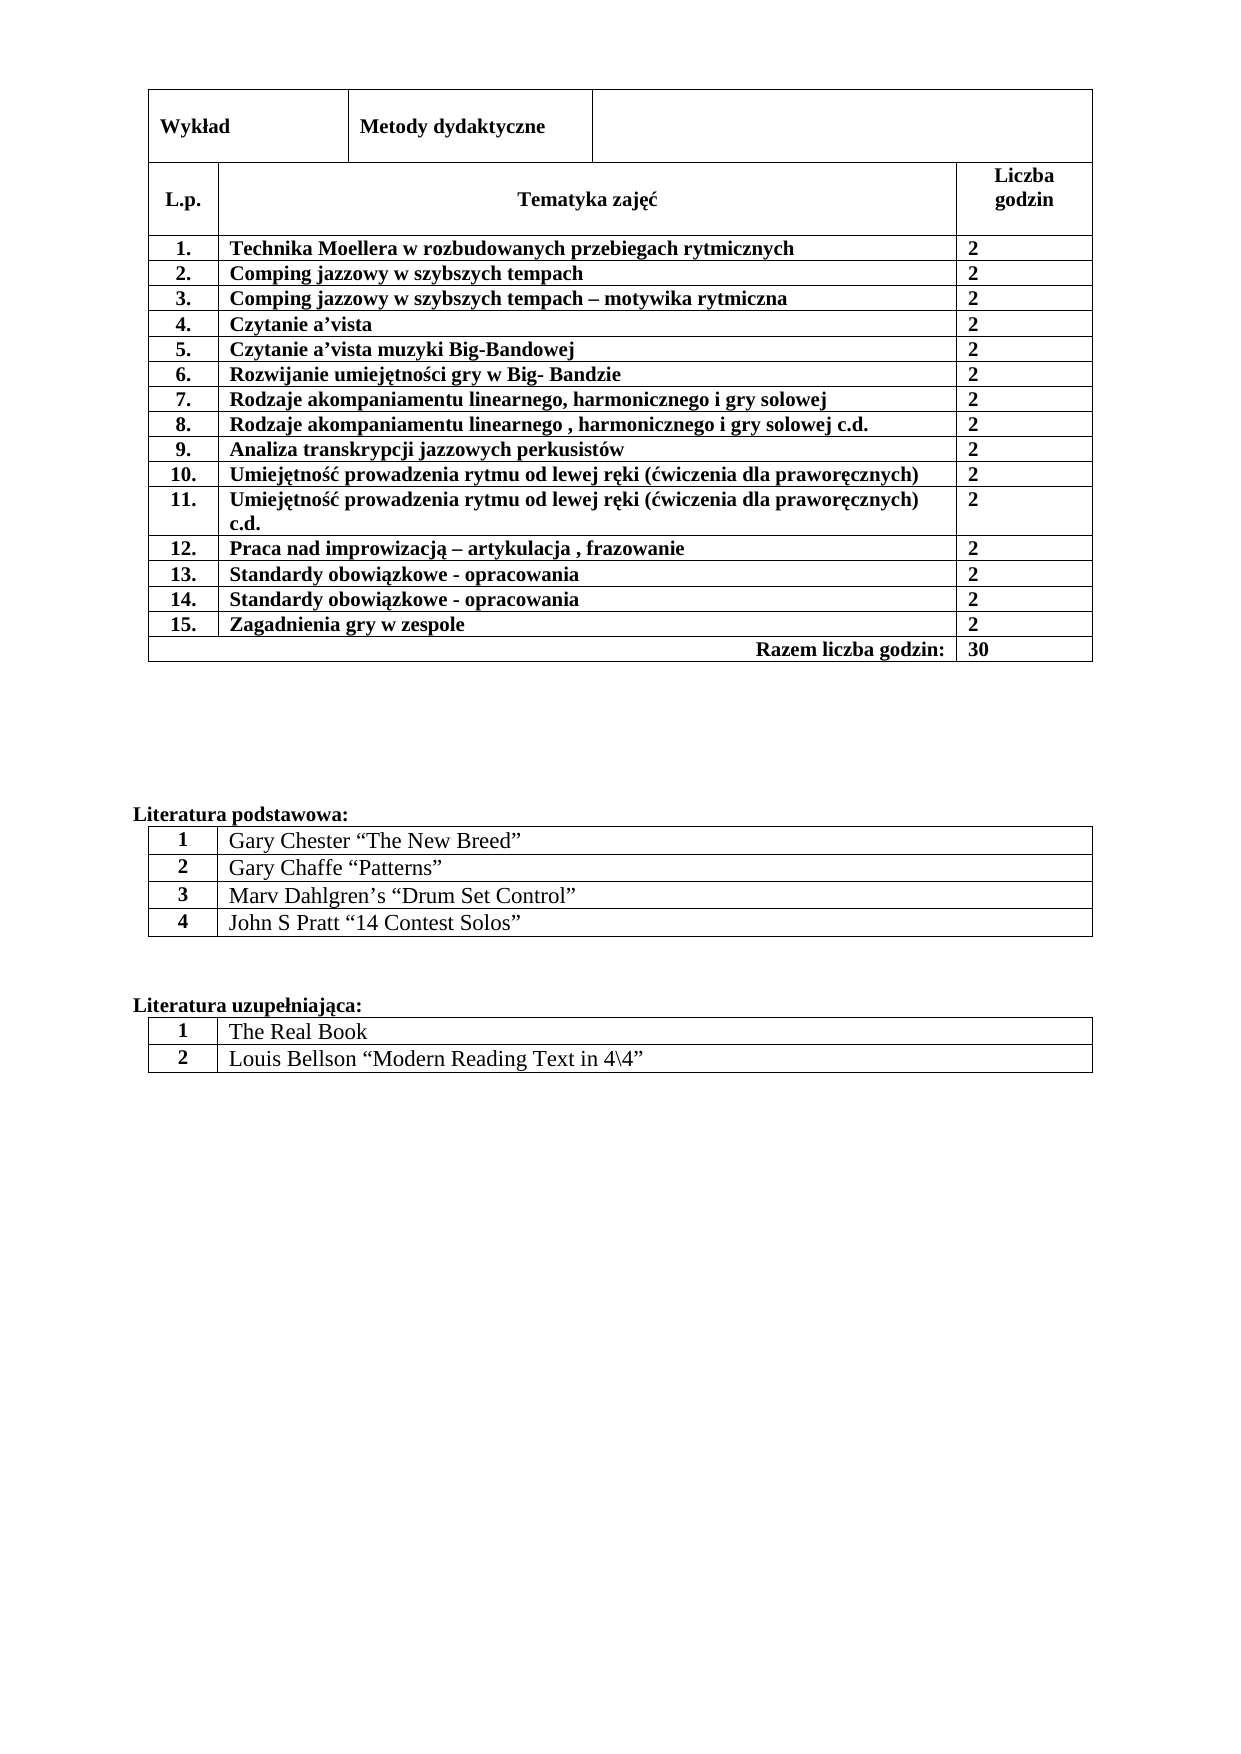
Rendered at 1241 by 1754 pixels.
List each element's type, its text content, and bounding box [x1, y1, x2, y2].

table_cell 2 [957, 462, 1092, 486]
table_cell 4 [149, 909, 217, 936]
table_cell Tematyka zajęć [219, 163, 956, 235]
table_cell Rodzaje akompaniamentu linearnego, harmonicznego i gry solowej [219, 387, 956, 411]
table_cell 9. [149, 437, 218, 461]
table_header [593, 90, 1092, 162]
table_cell Comping jazzowy w szybszych tempach [219, 261, 956, 285]
table_cell 2 [957, 612, 1092, 636]
table_cell Comping jazzowy w szybszych tempach – motywika rytmiczna [219, 286, 956, 310]
table_cell 2 [957, 311, 1092, 336]
table_cell Gary Chaffe “Patterns” [218, 855, 1092, 881]
table_cell Zagadnienia gry w zespole [219, 612, 956, 636]
table_cell 4. [149, 311, 218, 336]
text Literatura podstawowa: [133, 802, 1092, 826]
table_cell 3 [149, 882, 217, 908]
table_cell Umiejętność prowadzenia rytmu od lewej ręki (ćwiczenia dla praworęcznych) c.d. [219, 487, 956, 535]
table_cell 13. [149, 561, 218, 586]
table_cell 2 [149, 1045, 217, 1072]
table_cell 2 [149, 855, 217, 881]
table_cell Louis Bellson “Modern Reading Text in 4\4” [218, 1045, 1092, 1072]
table_cell 2 [957, 587, 1092, 611]
table_cell Razem liczba godzin: [149, 637, 956, 661]
table_cell 14. [149, 587, 218, 611]
table_cell 6. [149, 362, 218, 386]
table_cell Analiza transkrypcji jazzowych perkusistów [219, 437, 956, 461]
table_cell 2 [957, 536, 1092, 560]
table_header Wykład [149, 90, 348, 162]
table_cell 1. [149, 236, 218, 260]
table_cell 2 [957, 387, 1092, 411]
table_cell 2 [957, 362, 1092, 386]
table_cell 12. [149, 536, 218, 560]
table_cell 5. [149, 337, 218, 361]
table_cell 15. [149, 612, 218, 636]
table_header Gary Chester “The New Breed” [218, 827, 1092, 853]
table_cell Marv Dahlgren’s “Drum Set Control” [218, 882, 1092, 908]
table_cell 2 [957, 261, 1092, 285]
table_cell 8. [149, 412, 218, 436]
table_cell Standardy obowiązkowe - opracowania [219, 561, 956, 586]
table_cell 2 [957, 286, 1092, 310]
table_header Metody dydaktyczne [349, 90, 592, 162]
table_cell Technika Moellera w rozbudowanych przebiegach rytmicznych [219, 236, 956, 260]
table_cell 7. [149, 387, 218, 411]
table_cell 2 [957, 561, 1092, 586]
table_cell L.p. [149, 163, 218, 235]
table_cell Rozwijanie umiejętności gry w Big- Bandzie [219, 362, 956, 386]
table_cell Czytanie a’vista muzyki Big-Bandowej [219, 337, 956, 361]
text Literatura uzupełniająca: [133, 993, 1092, 1017]
table_cell 30 [957, 637, 1092, 661]
table_cell 2. [149, 261, 218, 285]
table_cell 10. [149, 462, 218, 486]
table_cell Praca nad improwizacją – artykulacja , frazowanie [219, 536, 956, 560]
table_header The Real Book [218, 1018, 1092, 1044]
table_cell Umiejętność prowadzenia rytmu od lewej ręki (ćwiczenia dla praworęcznych) [219, 462, 956, 486]
table_cell 2 [957, 437, 1092, 461]
table_cell 11. [149, 487, 218, 535]
table_header 1 [149, 827, 217, 853]
table_cell Rodzaje akompaniamentu linearnego , harmonicznego i gry solowej c.d. [219, 412, 956, 436]
table_cell 2 [957, 412, 1092, 436]
table_cell 2 [957, 236, 1092, 260]
table_cell 2 [957, 337, 1092, 361]
table_header 1 [149, 1018, 217, 1044]
table_cell John S Pratt “14 Contest Solos” [218, 909, 1092, 936]
table_cell Standardy obowiązkowe - opracowania [219, 587, 956, 611]
table_cell Czytanie a’vista [219, 311, 956, 336]
table_cell Liczba godzin [957, 163, 1092, 235]
table_cell 2 [957, 487, 1092, 535]
table_cell 3. [149, 286, 218, 310]
